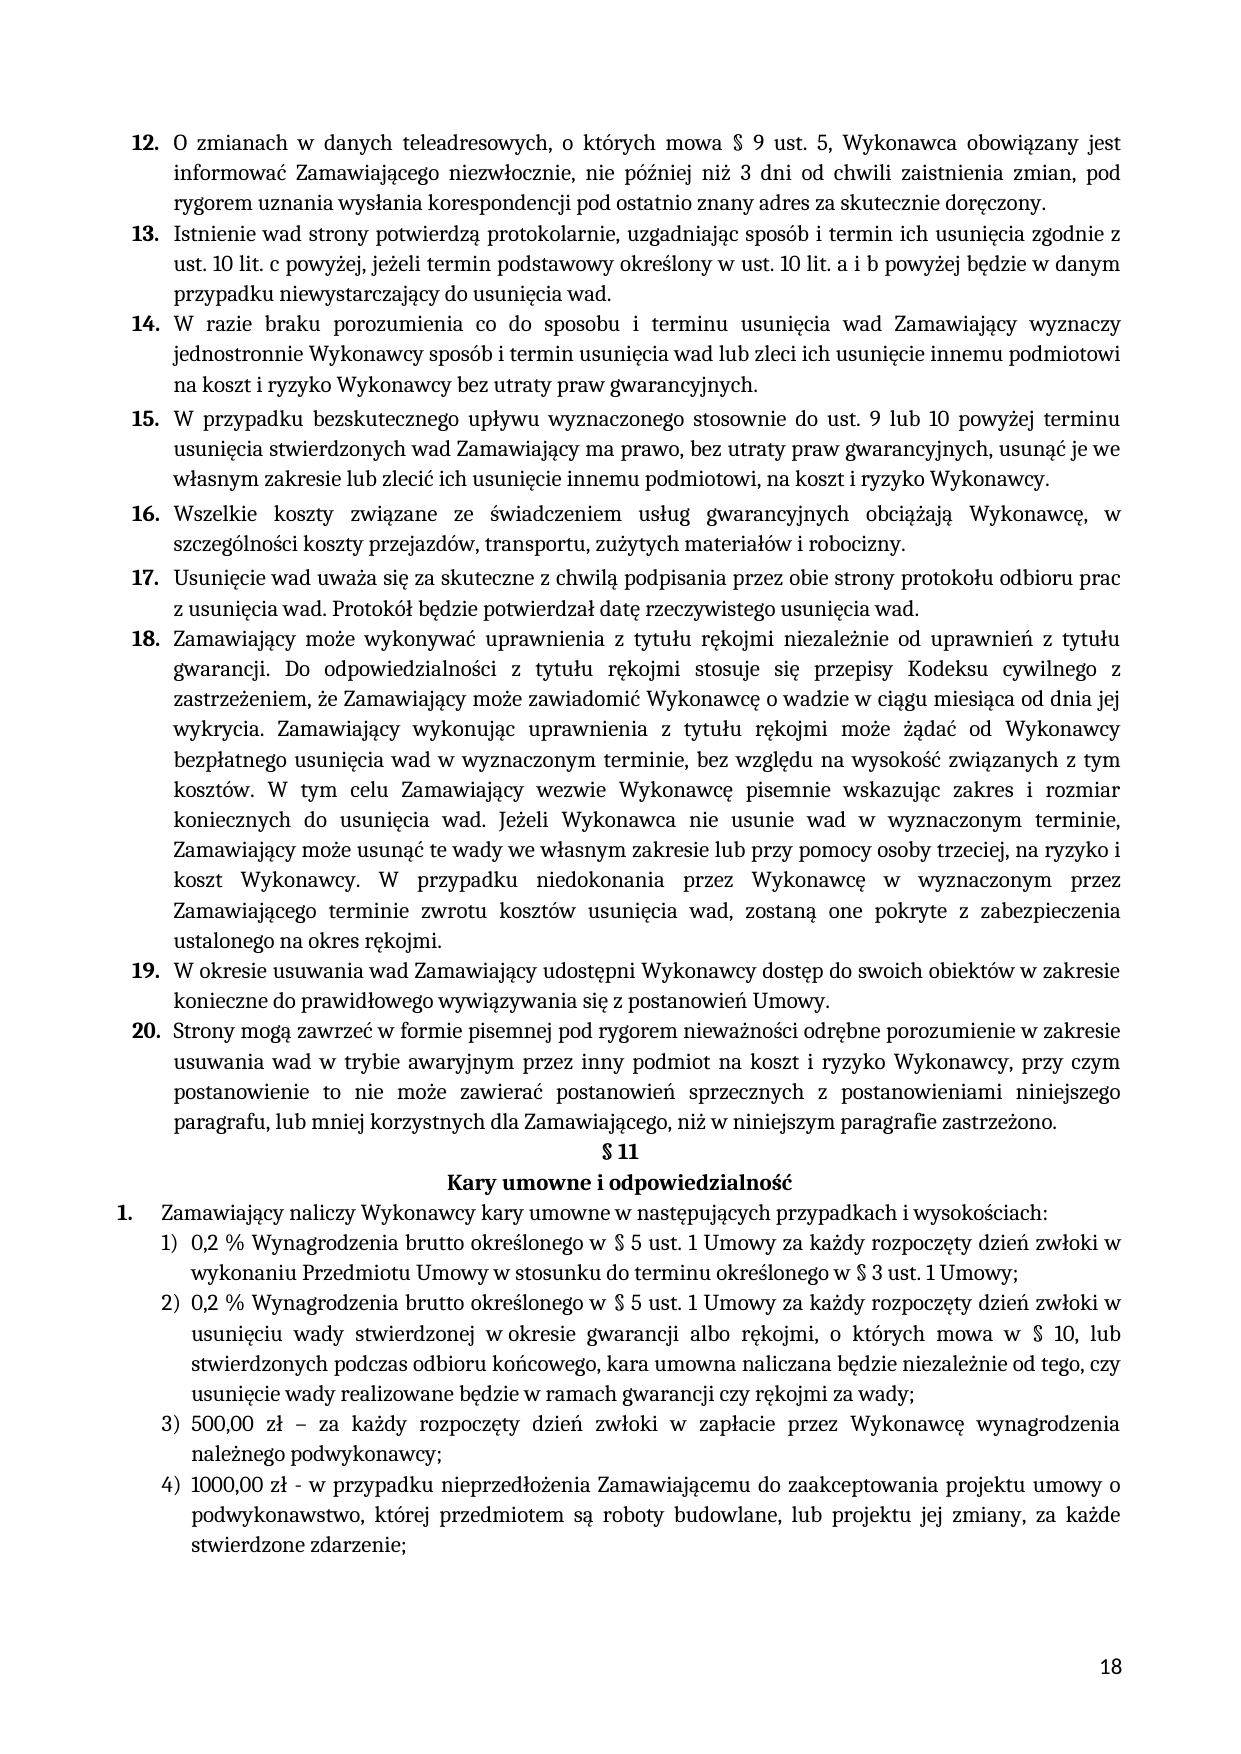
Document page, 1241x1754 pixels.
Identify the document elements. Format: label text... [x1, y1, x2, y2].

list O zmianach w danych teleadresowych, o których mowa § 9 ust. 5, Wykonawca obowiązany jest informować Zamawiającego niezwłocznie, nie później niż 3 dni od chwili zaistnienia zmian, pod rygorem uznania wysłania korespondencji pod ostatnio znany adres za skutecznie doręczony. [132, 130, 1122, 217]
list W okresie usuwania wad Zamawiający udostępni Wykonawcy dostęp do swoich obiektów w zakresie konieczne do prawidłowego wywiązywania się z postanowień Umowy. [132, 958, 1122, 1014]
text Kary umowne i odpowiedzialność [117, 1169, 1122, 1196]
list 500,00 zł – za każdy rozpoczęty dzień zwłoki w zapłacie przez Wykonawcę wynagrodzenia należnego podwykonawcy; [161, 1411, 1122, 1468]
list W razie braku porozumienia co do sposobu i terminu usunięcia wad Zamawiający wyznaczy jednostronnie Wykonawcy sposób i termin usunięcia wad lub zleci ich usunięcie innemu podmiotowi na koszt i ryzyko Wykonawcy bez utraty praw gwarancyjnych. [132, 311, 1122, 398]
list Wszelkie koszty związane ze świadczeniem usług gwarancyjnych obciążają Wykonawcę, w szczególności koszty przejazdów, transportu, zużytych materiałów i robocizny. [132, 501, 1122, 557]
text § 11 [117, 1139, 1122, 1166]
list 0,2 % Wynagrodzenia brutto określonego w § 5 ust. 1 Umowy za każdy rozpoczęty dzień zwłoki w wykonaniu Przedmiotu Umowy w stosunku do terminu określonego w § 3 ust. 1 Umowy; [161, 1230, 1122, 1286]
list Istnienie wad strony potwierdzą protokolarnie, uzgadniając sposób i termin ich usunięcia zgodnie z ust. 10 lit. c powyżej, jeżeli termin podstawowy określony w ust. 10 lit. a i b powyżej będzie w danym przypadku niewystarczający do usunięcia wad. [132, 220, 1122, 307]
list Usunięcie wad uważa się za skuteczne z chwilą podpisania przez obie strony protokołu odbioru prac z usunięcia wad. Protokół będzie potwierdzał datę rzeczywistego usunięcia wad. [132, 565, 1122, 622]
list Zamawiający naliczy Wykonawcy kary umowne w następujących przypadkach i wysokościach: [117, 1199, 1122, 1226]
list W przypadku bezskutecznego upływu wyznaczonego stosownie do ust. 9 lub 10 powyżej terminu usunięcia stwierdzonych wad Zamawiający ma prawo, bez utraty praw gwarancyjnych, usunąć je we własnym zakresie lub zlecić ich usunięcie innemu podmiotowi, na koszt i ryzyko Wykonawcy. [132, 406, 1122, 493]
list Zamawiający może wykonywać uprawnienia z tytułu rękojmi niezależnie od uprawnień z tytułu gwarancji. Do odpowiedzialności z tytułu rękojmi stosuje się przepisy Kodeksu cywilnego z zastrzeżeniem, że Zamawiający może zawiadomić Wykonawcę o wadzie w ciągu miesiąca od dnia jej wykrycia. Zamawiający wykonując uprawnienia z tytułu rękojmi może żądać od Wykonawcy bezpłatnego usunięcia wad w wyznaczonym terminie, bez względu na wysokość związanych z tym kosztów. W tym celu Zamawiający wezwie Wykonawcę pisemnie wskazując zakres i rozmiar koniecznych do usunięcia wad. Jeżeli Wykonawca nie usunie wad w wyznaczonym terminie, Zamawiający może usunąć te wady we własnym zakresie lub przy pomocy osoby trzeciej, na ryzyko i koszt Wykonawcy. W przypadku niedokonania przez Wykonawcę w wyznaczonym przez Zamawiającego terminie zwrotu kosztów usunięcia wad, zostaną one pokryte z zabezpieczenia ustalonego na okres rękojmi. [132, 626, 1122, 954]
list 0,2 % Wynagrodzenia brutto określonego w § 5 ust. 1 Umowy za każdy rozpoczęty dzień zwłoki w usunięciu wady stwierdzonej w okresie gwarancji albo rękojmi, o których mowa w § 10, lub stwierdzonych podczas odbioru końcowego, kara umowna naliczana będzie niezależnie od tego, czy usunięcie wady realizowane będzie w ramach gwarancji czy rękojmi za wady; [161, 1290, 1122, 1407]
list Strony mogą zawrzeć w formie pisemnej pod rygorem nieważności odrębne porozumienie w zakresie usuwania wad w trybie awaryjnym przez inny podmiot na koszt i ryzyko Wykonawcy, przy czym postanowienie to nie może zawierać postanowień sprzecznych z postanowieniami niniejszego paragrafu, lub mniej korzystnych dla Zamawiającego, niż w niniejszym paragrafie zastrzeżono. [132, 1018, 1122, 1135]
list 1000,00 zł - w przypadku nieprzedłożenia Zamawiającemu do zaakceptowania projektu umowy o podwykonawstwo, której przedmiotem są roboty budowlane, lub projektu jej zmiany, za każde stwierdzone zdarzenie; [161, 1471, 1122, 1558]
